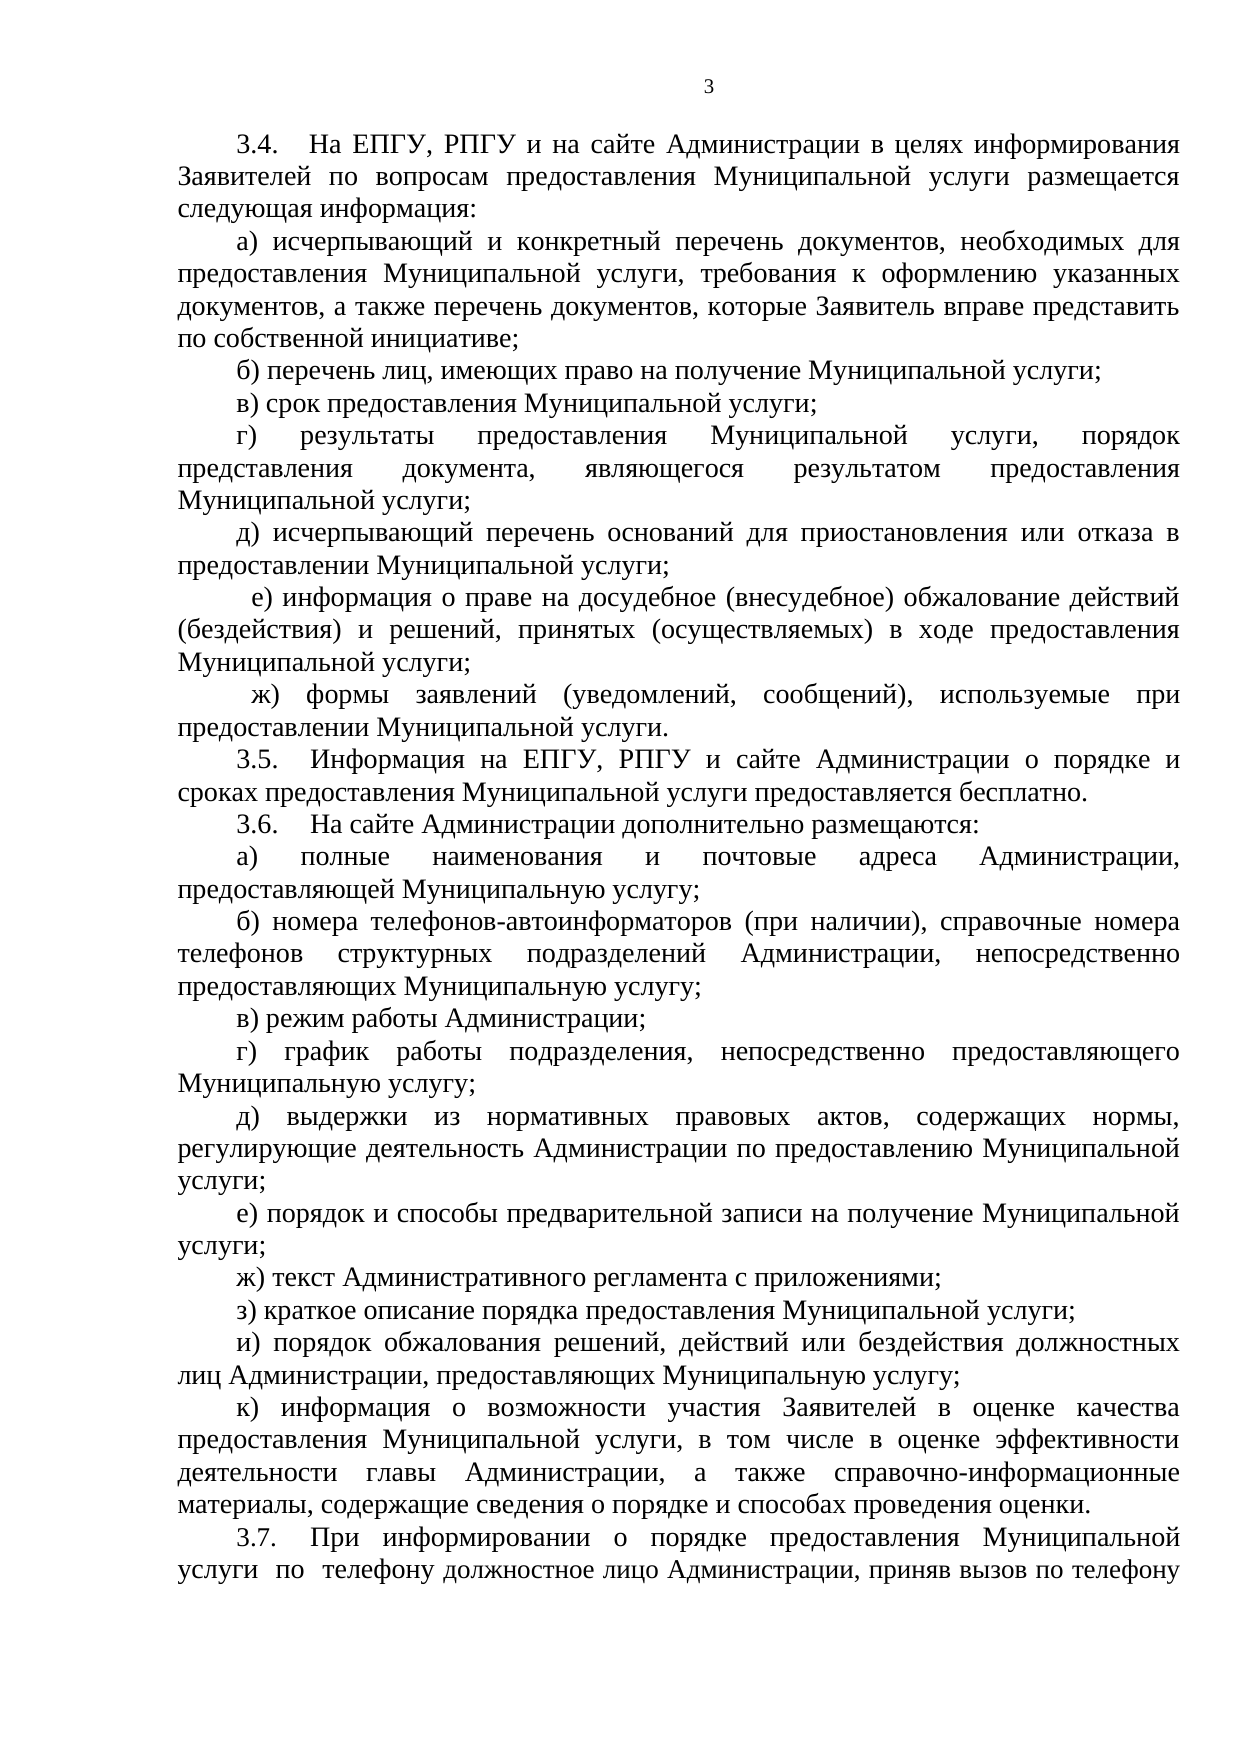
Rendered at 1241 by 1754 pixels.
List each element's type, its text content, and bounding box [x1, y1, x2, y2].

text и) порядок обжалования решений, действий или бездействия должностных лиц Администрации, предоставляющих Муниципальную услугу; [177, 1325, 1181, 1390]
text г) результаты предоставления Муниципальной услуги, порядок представления документа, являющегося результатом предоставления Муниципальной услуги; [177, 418, 1181, 515]
text д) выдержки из нормативных правовых актов, содержащих нормы, регулирующие деятельность Администрации по предоставлению Муниципальной услуги; [177, 1098, 1181, 1196]
list Информация на ЕПГУ, РПГУ и сайте Администрации о порядке и сроках предоставления Муниципальной услуги предоставляется бесплатно. [177, 742, 1181, 807]
text б) перечень лиц, имеющих право на получение Муниципальной услуги; [177, 353, 1181, 386]
text г) график работы подразделения, непосредственно предоставляющего Муниципальную услугу; [177, 1034, 1181, 1098]
list На ЕПГУ, РПГУ и на сайте Администрации в целях информирования Заявителей по вопросам предоставления Муниципальной услуги размещается следующая информация: [177, 127, 1181, 224]
text в) срок предоставления Муниципальной услуги; [177, 386, 1181, 418]
text б) номера телефонов-автоинформаторов (при наличии), справочные номера телефонов структурных подразделений Администрации, непосредственно предоставляющих Муниципальную услугу; [177, 904, 1181, 1001]
text ж) формы заявлений (уведомлений, сообщений), используемые при предоставлении Муниципальной услуги. [177, 677, 1181, 742]
text а) исчерпывающий и конкретный перечень документов, необходимых для предоставления Муниципальной услуги, требования к оформлению указанных документов, а также перечень документов, которые Заявитель вправе представить по собственной инициативе; [177, 224, 1181, 353]
text з) краткое описание порядка предоставления Муниципальной услуги; [177, 1293, 1181, 1325]
text к) информация о возможности участия Заявителей в оценке качества предоставления Муниципальной услуги, в том числе в оценке эффективности деятельности главы Администрации, а также справочно-информационные материалы, содержащие сведения о порядке и способах проведения оценки. [177, 1390, 1181, 1520]
text а) полные наименования и почтовые адреса Администрации, предоставляющей Муниципальную услугу; [177, 839, 1181, 904]
text д) исчерпывающий перечень оснований для приостановления или отказа в предоставлении Муниципальной услуги; [177, 515, 1181, 580]
text е) порядок и способы предварительной записи на получение Муниципальной услуги; [177, 1196, 1181, 1261]
text в) режим работы Администрации; [177, 1001, 1181, 1034]
text ж) текст Административного регламента с приложениями; [177, 1261, 1181, 1293]
list На сайте Администрации дополнительно размещаются: [177, 807, 1181, 839]
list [177, 1520, 1181, 1584]
text е) информация о праве на досудебное (внесудебное) обжалование действий (бездействия) и решений, принятых (осуществляемых) в ходе предоставления Муниципальной услуги; [177, 580, 1181, 677]
